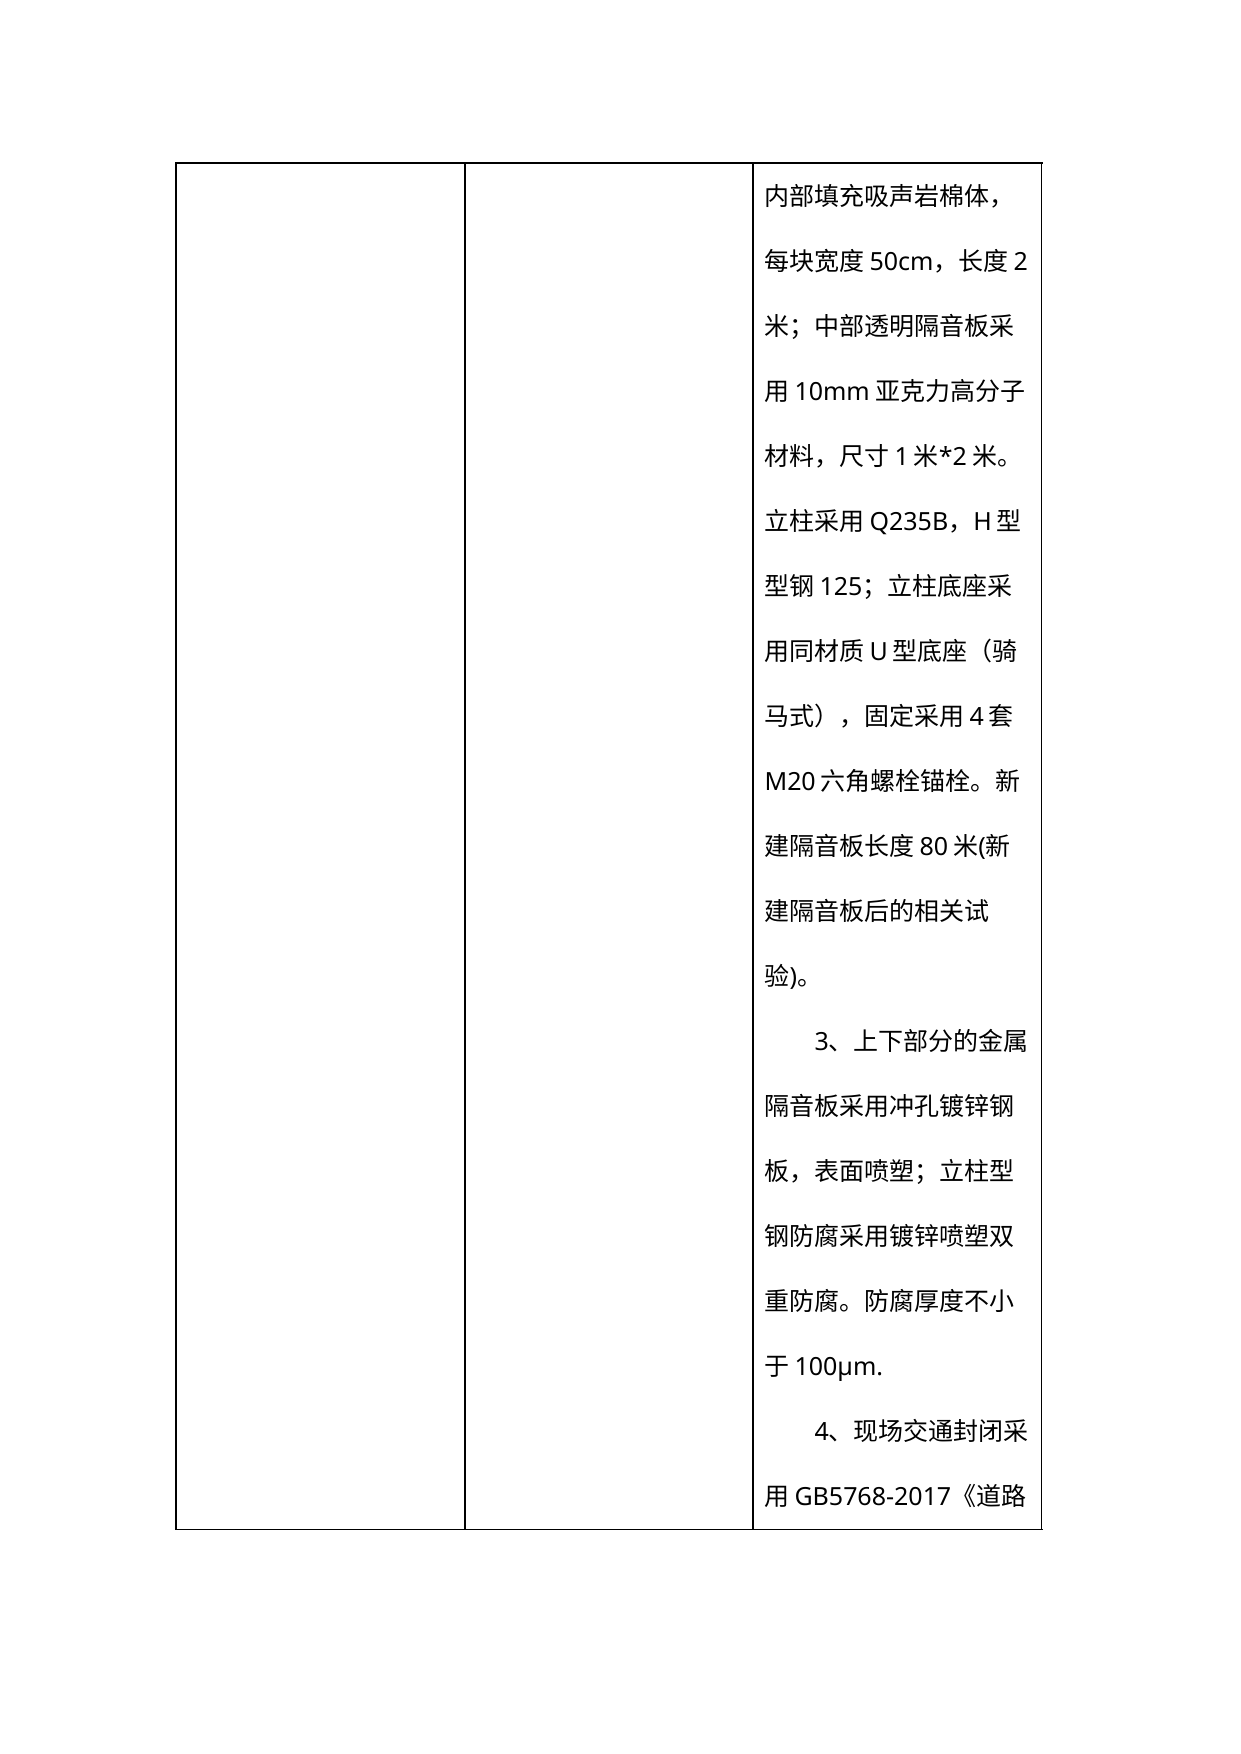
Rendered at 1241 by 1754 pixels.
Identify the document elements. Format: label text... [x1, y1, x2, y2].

table_cell 1 [177, 164, 464, 1528]
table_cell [754, 164, 1041, 1528]
table_cell [466, 164, 752, 1528]
